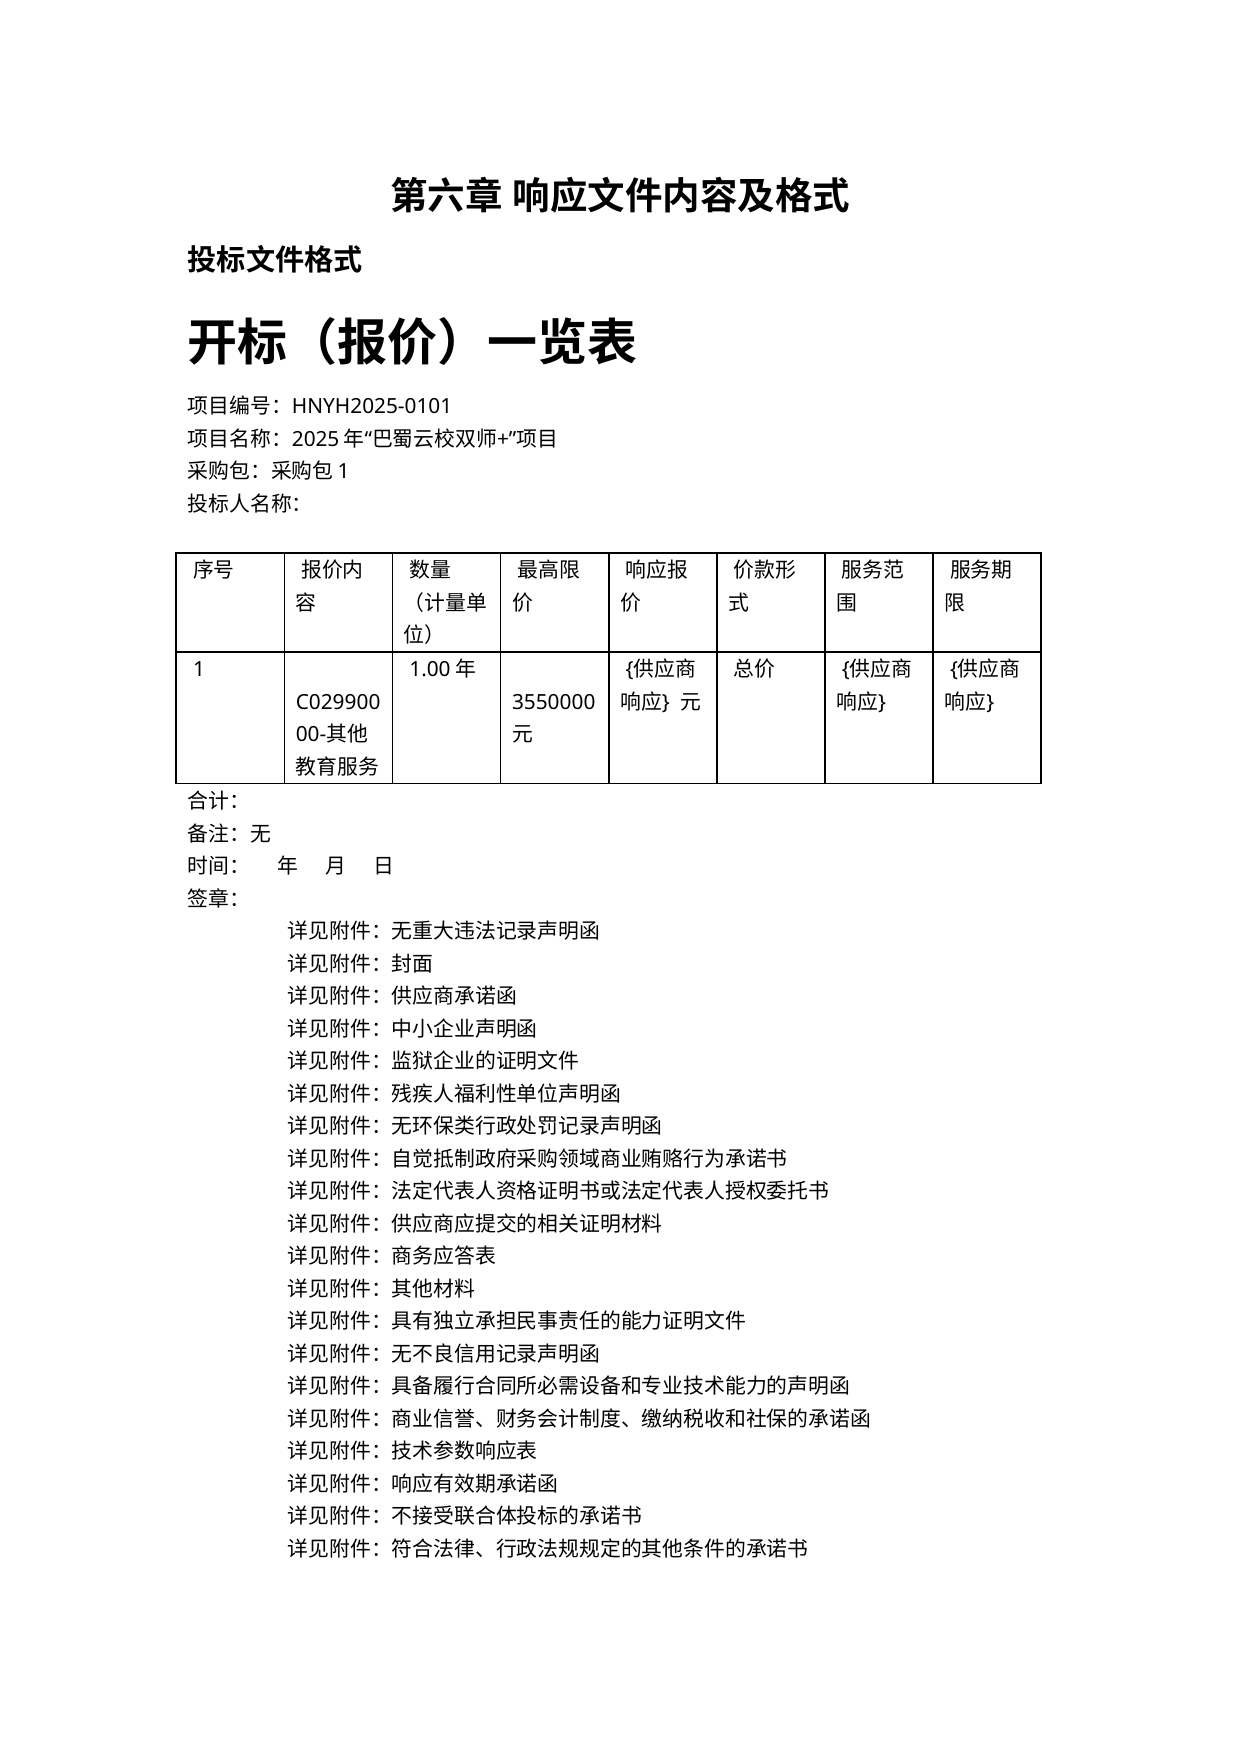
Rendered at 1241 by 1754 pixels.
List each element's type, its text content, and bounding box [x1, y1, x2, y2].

table_cell {供应商响应} [934, 653, 1040, 783]
text 详见附件：技术参数响应表 [187, 1434, 1053, 1467]
text 投标人名称： [187, 487, 1053, 519]
text 详见附件：供应商承诺函 [187, 979, 1053, 1012]
text 详见附件：商务应答表 [187, 1239, 1053, 1272]
text 详见附件：自觉抵制政府采购领域商业贿赂行为承诺书 [187, 1142, 1053, 1174]
text 详见附件：中小企业声明函 [187, 1012, 1053, 1044]
table_header 报价内容 [285, 554, 392, 651]
table_header 服务范围 [826, 554, 932, 651]
text 投标文件格式 [187, 227, 1053, 292]
text 详见附件：其他材料 [187, 1272, 1053, 1304]
text 合计： [187, 784, 1053, 817]
text 详见附件：法定代表人资格证明书或法定代表人授权委托书 [187, 1174, 1053, 1207]
text 详见附件：响应有效期承诺函 [187, 1467, 1053, 1499]
table_cell 1 [177, 653, 284, 783]
text 详见附件：具备履行合同所必需设备和专业技术能力的声明函 [187, 1369, 1053, 1402]
table_cell {供应商响应} [826, 653, 932, 783]
text 详见附件：具有独立承担民事责任的能力证明文件 [187, 1304, 1053, 1337]
text 第六章 响应文件内容及格式 [187, 162, 1053, 227]
text 详见附件：无环保类行政处罚记录声明函 [187, 1109, 1053, 1142]
table_header 数量（计量单位） [393, 554, 500, 651]
text 详见附件：无不良信用记录声明函 [187, 1337, 1053, 1369]
text 项目编号：HNYH2025-0101 [187, 389, 1053, 422]
table_header 价款形式 [718, 554, 824, 651]
table_header 序号 [177, 554, 284, 651]
table_cell C02990000-其他教育服务 [285, 653, 392, 783]
text 详见附件：供应商应提交的相关证明材料 [187, 1207, 1053, 1239]
text 项目名称：2025年“巴蜀云校双师+”项目 [187, 422, 1053, 454]
text 详见附件：监狱企业的证明文件 [187, 1044, 1053, 1077]
text 详见附件：符合法律、行政法规规定的其他条件的承诺书 [187, 1532, 1053, 1564]
table_header 服务期限 [934, 554, 1040, 651]
text 详见附件：无重大违法记录声明函 [187, 914, 1053, 947]
text 详见附件：封面 [187, 947, 1053, 979]
table_header 最高限价 [501, 554, 608, 651]
table_header 响应报价 [610, 554, 716, 651]
table_cell 3550000 元 [501, 653, 608, 783]
table_cell 1.00年 [393, 653, 500, 783]
text 采购包：采购包1 [187, 454, 1053, 487]
text 开标（报价）一览表 [187, 292, 1053, 389]
text 详见附件：商业信誉、财务会计制度、缴纳税收和社保的承诺函 [187, 1402, 1053, 1434]
table_cell {供应商响应} 元 [610, 653, 716, 783]
text 详见附件：残疾人福利性单位声明函 [187, 1077, 1053, 1109]
text 备注：无 [187, 817, 1053, 849]
text 详见附件：不接受联合体投标的承诺书 [187, 1499, 1053, 1532]
text 签章： [187, 882, 1053, 914]
table_cell 总价 [718, 653, 824, 783]
text 时间： 年 月 日 [187, 849, 1053, 882]
